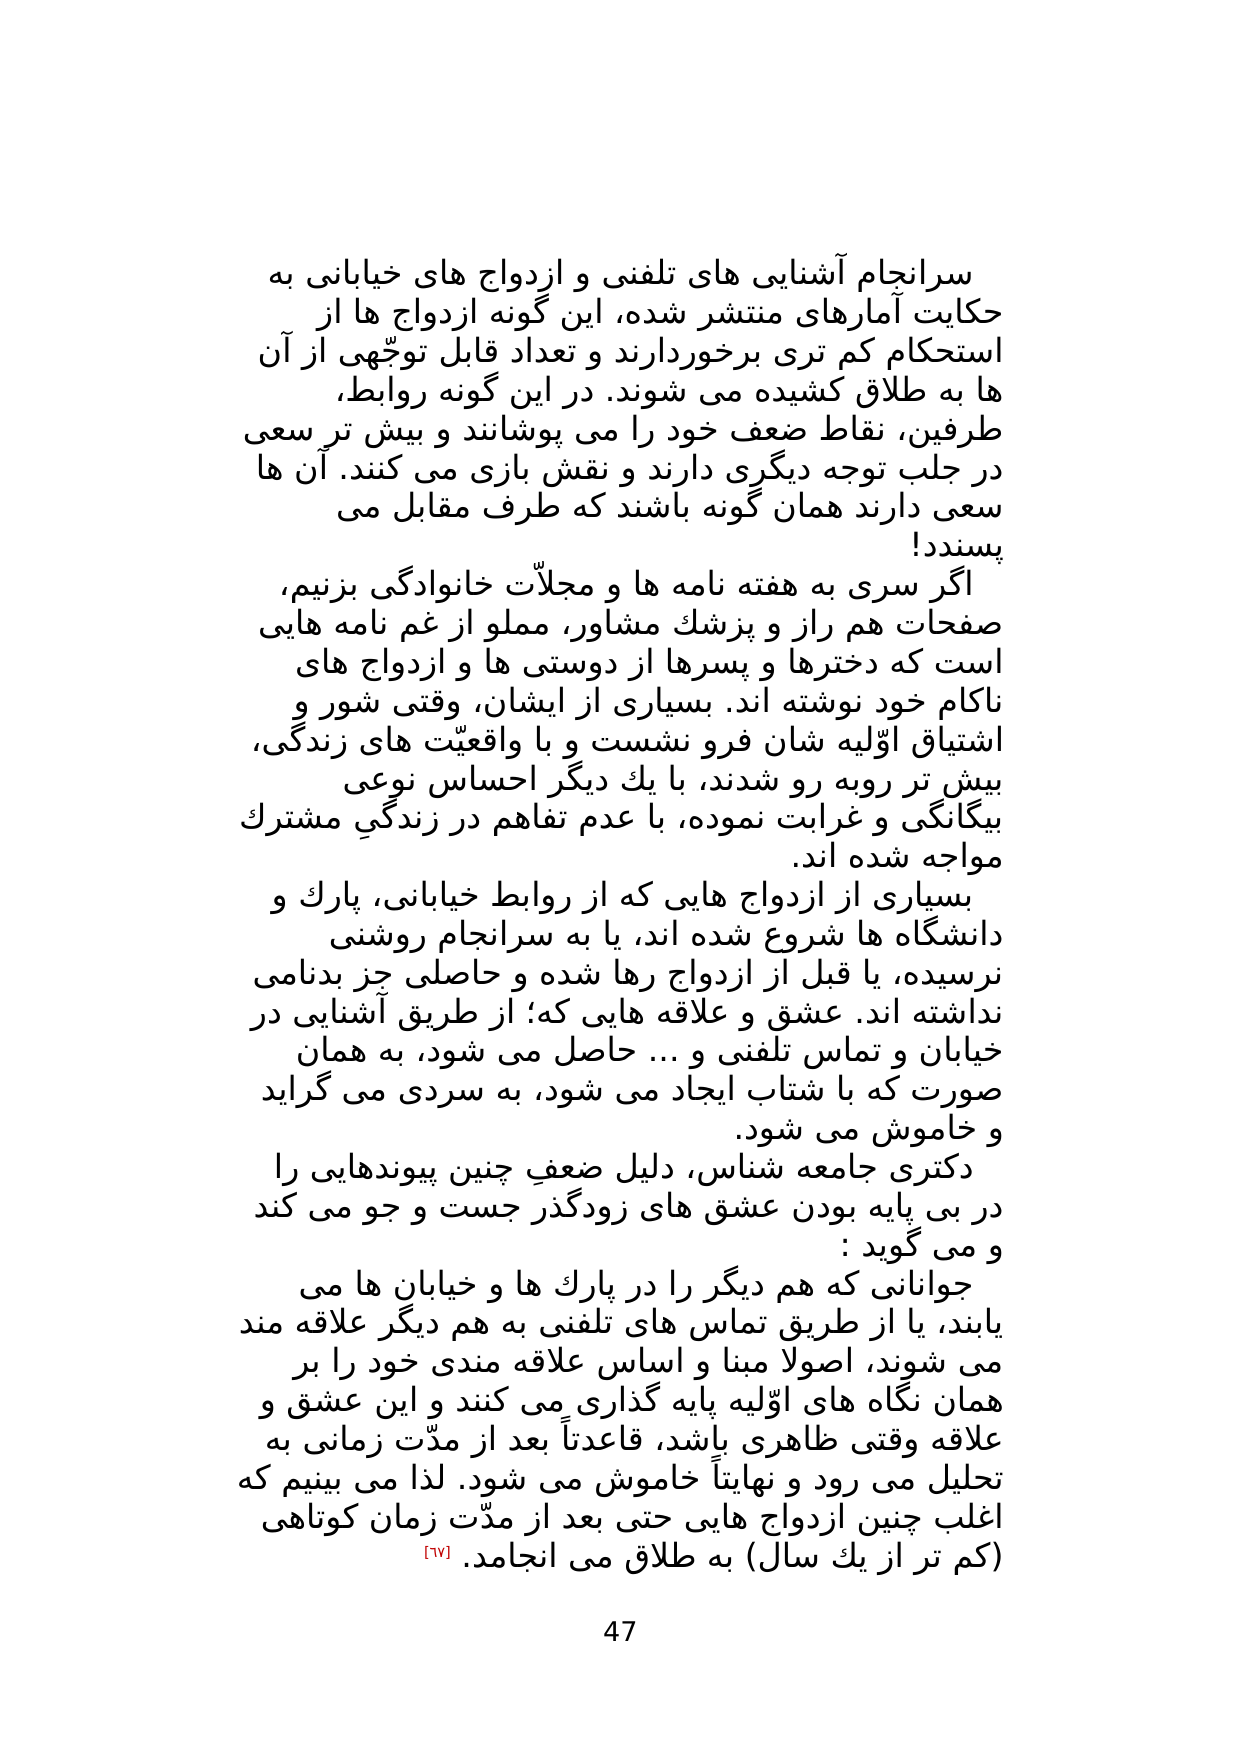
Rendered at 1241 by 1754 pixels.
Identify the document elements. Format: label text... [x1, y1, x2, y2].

text اگر سرى به هفته نامه ها و مجلاّت خانوادگى بزنيم، صفحات هم راز و پزشك مشاور، مملو از غم نامه هايى است كه دخترها و پسرها از دوستى ها و ازدواج هاى ناكام خود نوشته اند. بسيارى از ايشان، وقتى شور و اشتياق اوّليه شان فرو نشست و با واقعيّت هاى زندگى، بيش تر روبه رو شدند، با يك ديگر احساس نوعى بيگانگى و غرابت نموده، با عدم تفاهم در زندگىِ مشترك مواجه شده اند. [236, 565, 1004, 876]
text دكترى جامعه شناس، دليل ضعفِ چنين پيوندهايى را در بى پايه بودن عشق هاى زودگذر جست و جو مى كند و مى گويد : [236, 1147, 1004, 1264]
text بسيارى از ازدواج هايى كه از روابط خيابانى، پارك و دانشگاه ها شروع شده اند، يا به سرانجام روشنى نرسيده، يا قبل از ازدواج رها شده و حاصلى جز بدنامى نداشته اند. عشق و علاقه هايى كه؛ از طريق آشنايى در خيابان و تماس تلفنى و ... حاصل مى شود، به همان صورت كه با شتاب ايجاد مى شود، به سردى مى گرايد و خاموش مى شود. [236, 876, 1004, 1147]
text سرانجام آشنايى هاى تلفنى و ازدواج هاى خيابانى به حكايت آمارهاى منتشر شده، اين گونه ازدواج ها از استحكام كم ترى برخوردارند و تعداد قابل توجّهى از آن ها به طلاق كشيده مى شوند. در اين گونه روابط، طرفين، نقاط ضعف خود را مى پوشانند و بيش تر سعى در جلب توجه ديگرى دارند و نقش بازى مى كنند. آن ها سعى دارند همان گونه باشند كه طرف مقابل مى پسندد! [236, 254, 1004, 565]
text جوانانى كه هم ديگر را در پارك ها و خيابان ها مى يابند، يا از طريق تماس هاى تلفنى به هم ديگر علاقه مند مى شوند، اصولا مبنا و اساس علاقه مندى خود را بر همان نگاه هاى اوّليه پايه گذارى مى كنند و اين عشق و علاقه وقتى ظاهرى باشد، قاعدتاً بعد از مدّت زمانى به تحليل مى رود و نهايتاً خاموش مى شود. لذا مى بينيم كه اغلب چنين ازدواج هايى حتى بعد از مدّت زمان كوتاهى (كم تر از يك سال) به طلاق مى انجامد. [٦٧] [236, 1264, 1004, 1575]
